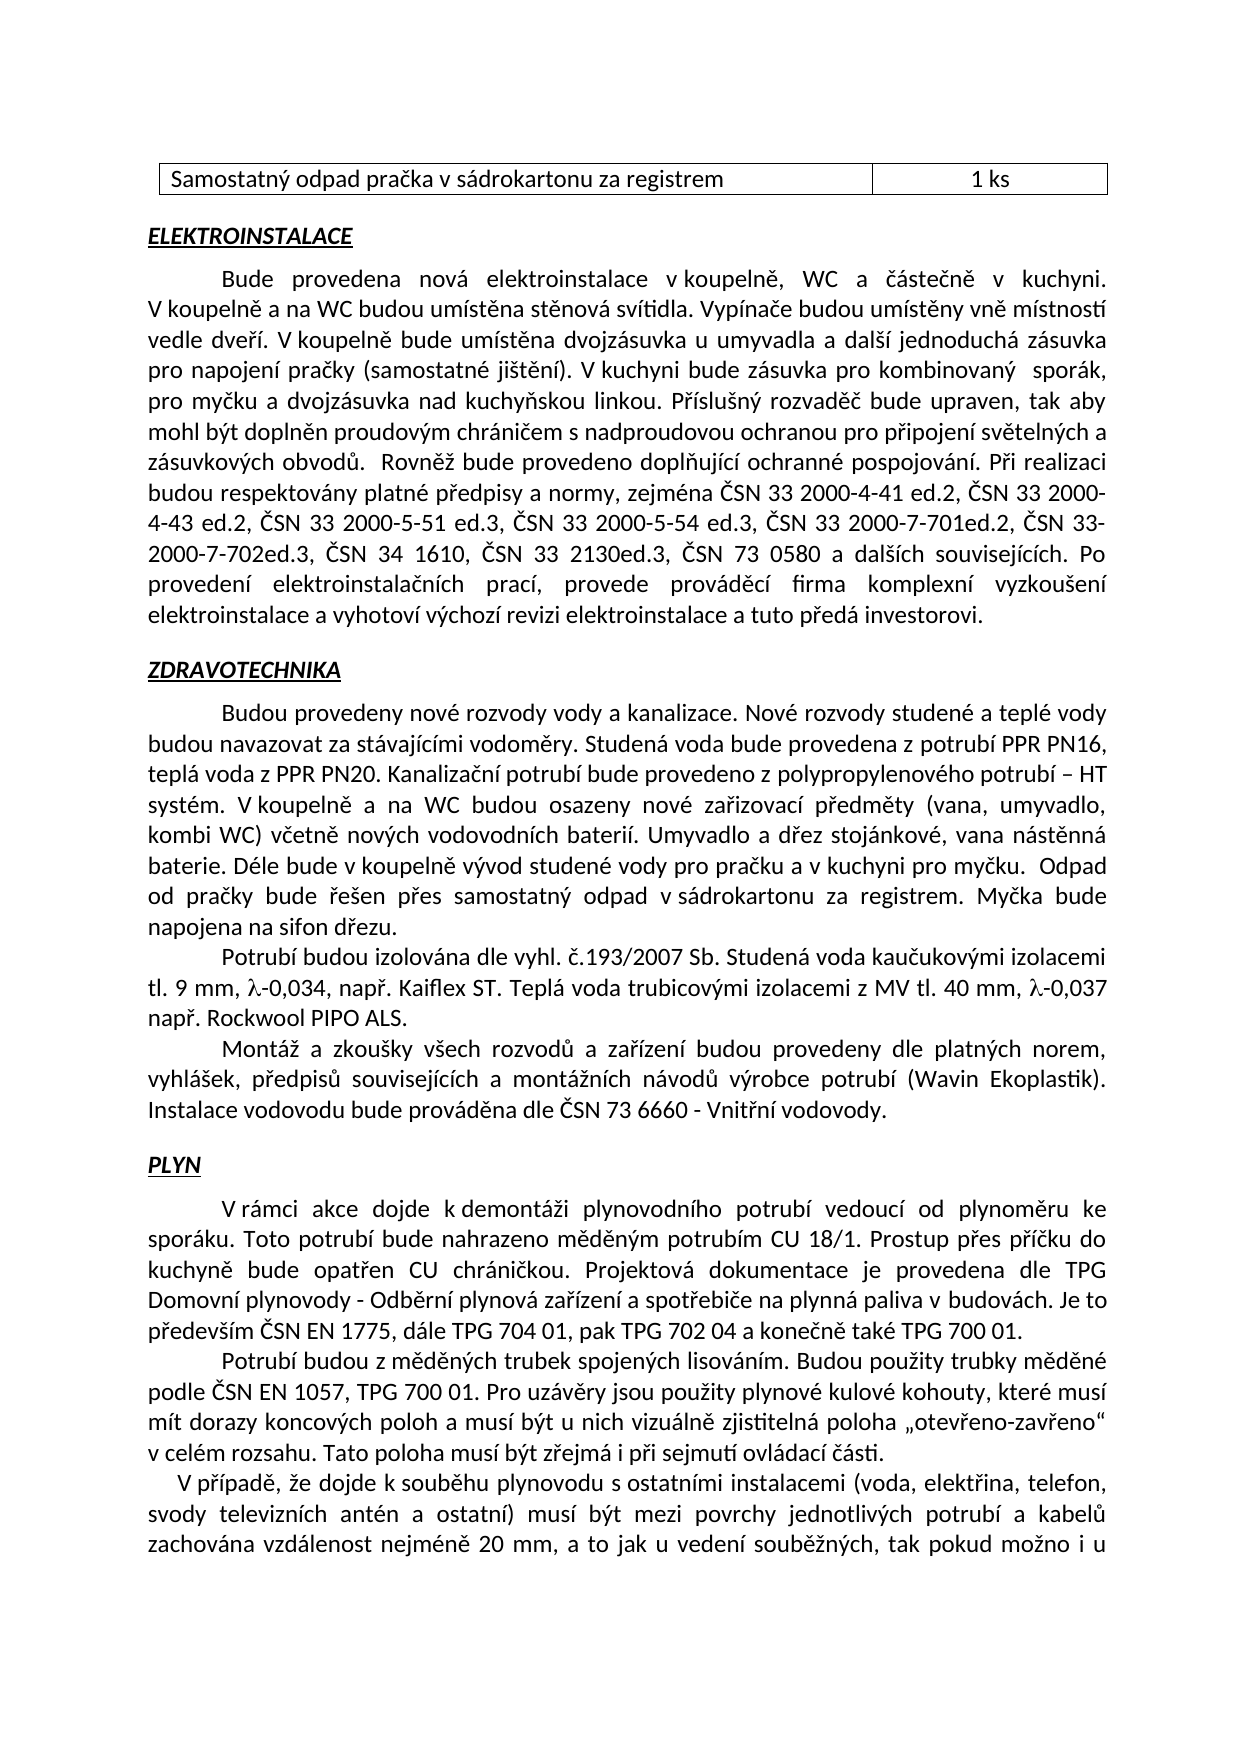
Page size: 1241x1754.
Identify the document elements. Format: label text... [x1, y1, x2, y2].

table_cell 1 ks [873, 164, 1107, 194]
text Potrubí budou izolována dle vyhl. č.193/2007 Sb. Studená voda kaučukovými izolacemi tl. 9 mm, -0,034, např. Kaiflex ST. Teplá voda trubicovými izolacemi z MV tl. 40 mm, -0,037 např. Rockwool PIPO ALS. [148, 942, 1107, 1033]
text ELEKTROINSTALACE [148, 220, 1107, 251]
text V rámci akce dojde k demontáži plynovodního potrubí vedoucí od plynoměru ke sporáku. Toto potrubí bude nahrazeno měděným potrubím CU 18/1. Prostup přes příčku do kuchyně bude opatřen CU chráničkou. Projektová dokumentace je provedena dle TPG Domovní plynovody - Odběrní plynová zařízení a spotřebiče na plynná paliva v budovách. Je to především ČSN EN 1775, dále TPG 704 01, pak TPG 702 04 a konečně také TPG 700 01. [148, 1193, 1107, 1345]
table_cell Samostatný odpad pračka v sádrokartonu za registrem [160, 164, 872, 194]
text Potrubí budou z měděných trubek spojených lisováním. Budou použity trubky měděné podle ČSN EN 1057, TPG 700 01. Pro uzávěry jsou použity plynové kulové kohouty, které musí mít dorazy koncových poloh a musí být u nich vizuálně zjistitelná poloha „otevřeno-zavřeno“ v celém rozsahu. Tato poloha musí být zřejmá i při sejmutí ovládací části. [148, 1345, 1107, 1467]
text PLYN [148, 1150, 1107, 1180]
text Bude provedena nová elektroinstalace v koupelně, WC a částečně v kuchyni. V koupelně a na WC budou umístěna stěnová svítidla. Vypínače budou umístěny vně místností vedle dveří. V koupelně bude umístěna dvojzásuvka u umyvadla a další jednoduchá zásuvka pro napojení pračky (samostatné jištění). V kuchyni bude zásuvka pro kombinovaný sporák, pro myčku a dvojzásuvka nad kuchyňskou linkou. Příslušný rozvaděč bude upraven, tak aby mohl být doplněn proudovým chráničem s nadproudovou ochranou pro připojení světelných a zásuvkových obvodů. Rovněž bude provedeno doplňující ochranné pospojování. Při realizaci budou respektovány platné předpisy a normy, zejména ČSN 33 2000-4-41 ed.2, ČSN 33 2000-4-43 ed.2, ČSN 33 2000-5-51 ed.3, ČSN 33 2000-5-54 ed.3, ČSN 33 2000-7-701ed.2, ČSN 33-2000-7-702ed.3, ČSN 34 1610, ČSN 33 2130ed.3, ČSN 73 0580 a dalších souvisejících. Po provedení elektroinstalačních prací, provede prováděcí firma komplexní vyzkoušení elektroinstalace a vyhotoví výchozí revizi elektroinstalace a tuto předá investorovi. [148, 263, 1107, 629]
text Montáž a zkoušky všech rozvodů a zařízení budou provedeny dle platných norem, vyhlášek, předpisů souvisejících a montážních návodů výrobce potrubí (Wavin Ekoplastik). Instalace vodovodu bude prováděna dle ČSN 73 6660 - Vnitřní vodovody. [148, 1033, 1107, 1125]
text Budou provedeny nové rozvody vody a kanalizace. Nové rozvody studené a teplé vody budou navazovat za stávajícími vodoměry. Studená voda bude provedena z potrubí PPR PN16, teplá voda z PPR PN20. Kanalizační potrubí bude provedeno z polypropylenového potrubí – HT systém. V koupelně a na WC budou osazeny nové zařizovací předměty (vana, umyvadlo, kombi WC) včetně nových vodovodních baterií. Umyvadlo a dřez stojánkové, vana nástěnná baterie. Déle bude v koupelně vývod studené vody pro pračku a v kuchyni pro myčku. Odpad od pračky bude řešen přes samostatný odpad v sádrokartonu za registrem. Myčka bude napojena na sifon dřezu. [148, 697, 1107, 942]
text ZDRAVOTECHNIKA [148, 654, 1107, 685]
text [148, 1467, 1107, 1559]
